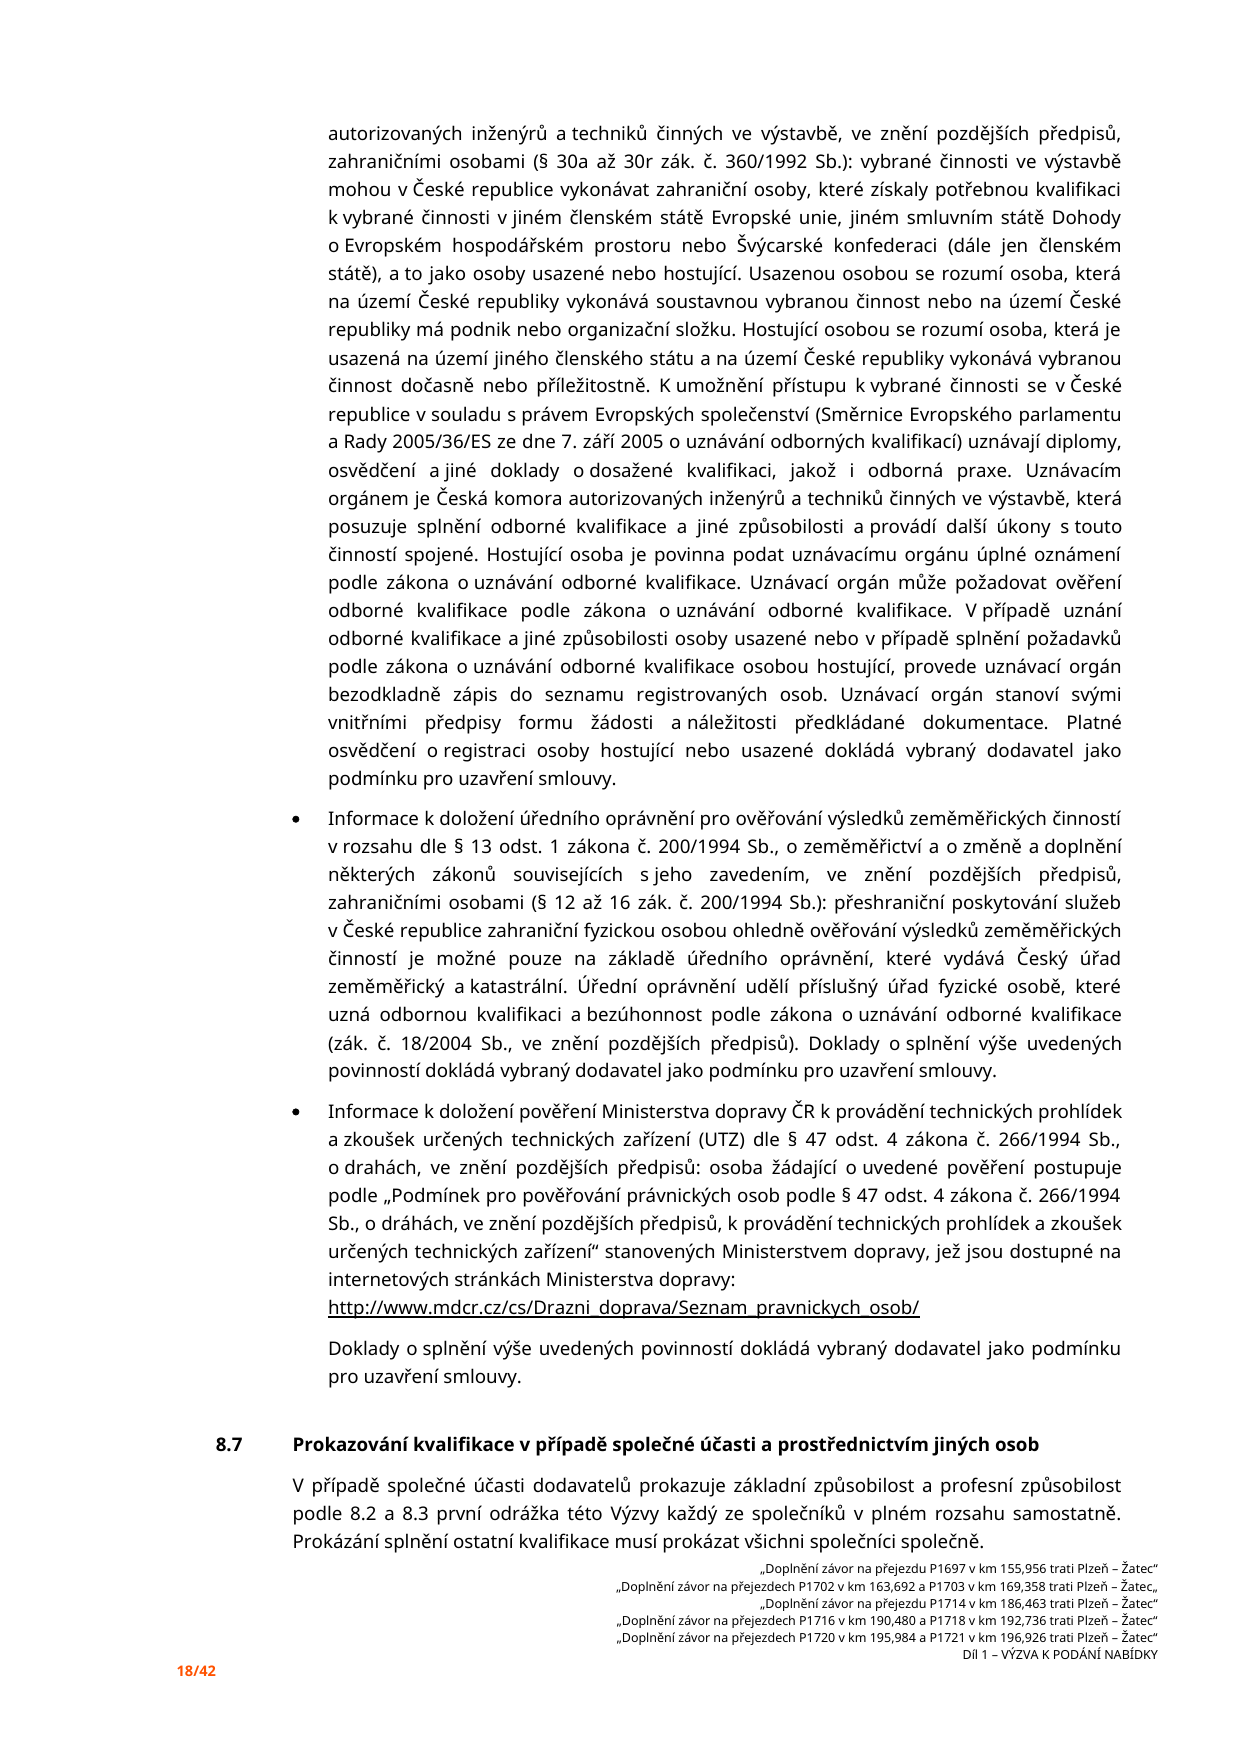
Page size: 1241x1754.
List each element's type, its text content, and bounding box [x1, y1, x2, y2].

text Prokazování kvalifikace v případě společné účasti a prostřednictvím jiných osob [216, 1432, 1122, 1457]
text Informace k doložení úředního oprávnění pro ověřování výsledků zeměměřických činností v rozsahu dle § 13 odst. 1 zákona č. 200/1994 Sb., o zeměměřictví a o změně a doplnění některých zákonů souvisejících s jeho zavedením, ve znění pozdějších předpisů, zahraničními osobami (§ 12 až 16 zák. č. 200/1994 Sb.): přeshraniční poskytování služeb v České republice zahraniční fyzickou osobou ohledně ověřování výsledků zeměměřických činností je možné pouze na základě úředního oprávnění, které vydává Český úřad zeměměřický a katastrální. Úřední oprávnění udělí příslušný úřad fyzické osobě, které uzná odbornou kvalifikaci a bezúhonnost podle zákona o uznávání odborné kvalifikace (zák. č. 18/2004 Sb., ve znění pozdějších předpisů). Doklady o splnění výše uvedených povinností dokládá vybraný dodavatel jako podmínku pro uzavření smlouvy. [292, 806, 1122, 1083]
text V případě společné účasti dodavatelů prokazuje základní způsobilost a profesní způsobilost podle 8.2 a 8.3 první odrážka této Výzvy každý ze společníků v plném rozsahu samostatně. Prokázání splnění ostatní kvalifikace musí prokázat všichni společníci společně. [292, 1472, 1122, 1554]
text http://www.mdcr.cz/cs/Drazni_doprava/Seznam_pravnickych_osob/ [328, 1294, 1122, 1320]
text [292, 121, 1122, 791]
text Doklady o splnění výše uvedených povinností dokládá vybraný dodavatel jako podmínku pro uzavření smlouvy. [328, 1335, 1122, 1388]
text Informace k doložení pověření Ministerstva dopravy ČR k provádění technických prohlídek a zkoušek určených technických zařízení (UTZ) dle § 47 odst. 4 zákona č. 266/1994 Sb., o drahách, ve znění pozdějších předpisů: osoba žádající o uvedené pověření postupuje podle „Podmínek pro pověřování právnických osob podle § 47 odst. 4 zákona č. 266/1994 Sb., o dráhách, ve znění pozdějších předpisů, k provádění technických prohlídek a zkoušek určených technických zařízení“ stanovených Ministerstvem dopravy, jež jsou dostupné na internetových stránkách Ministerstva dopravy: [292, 1098, 1122, 1292]
